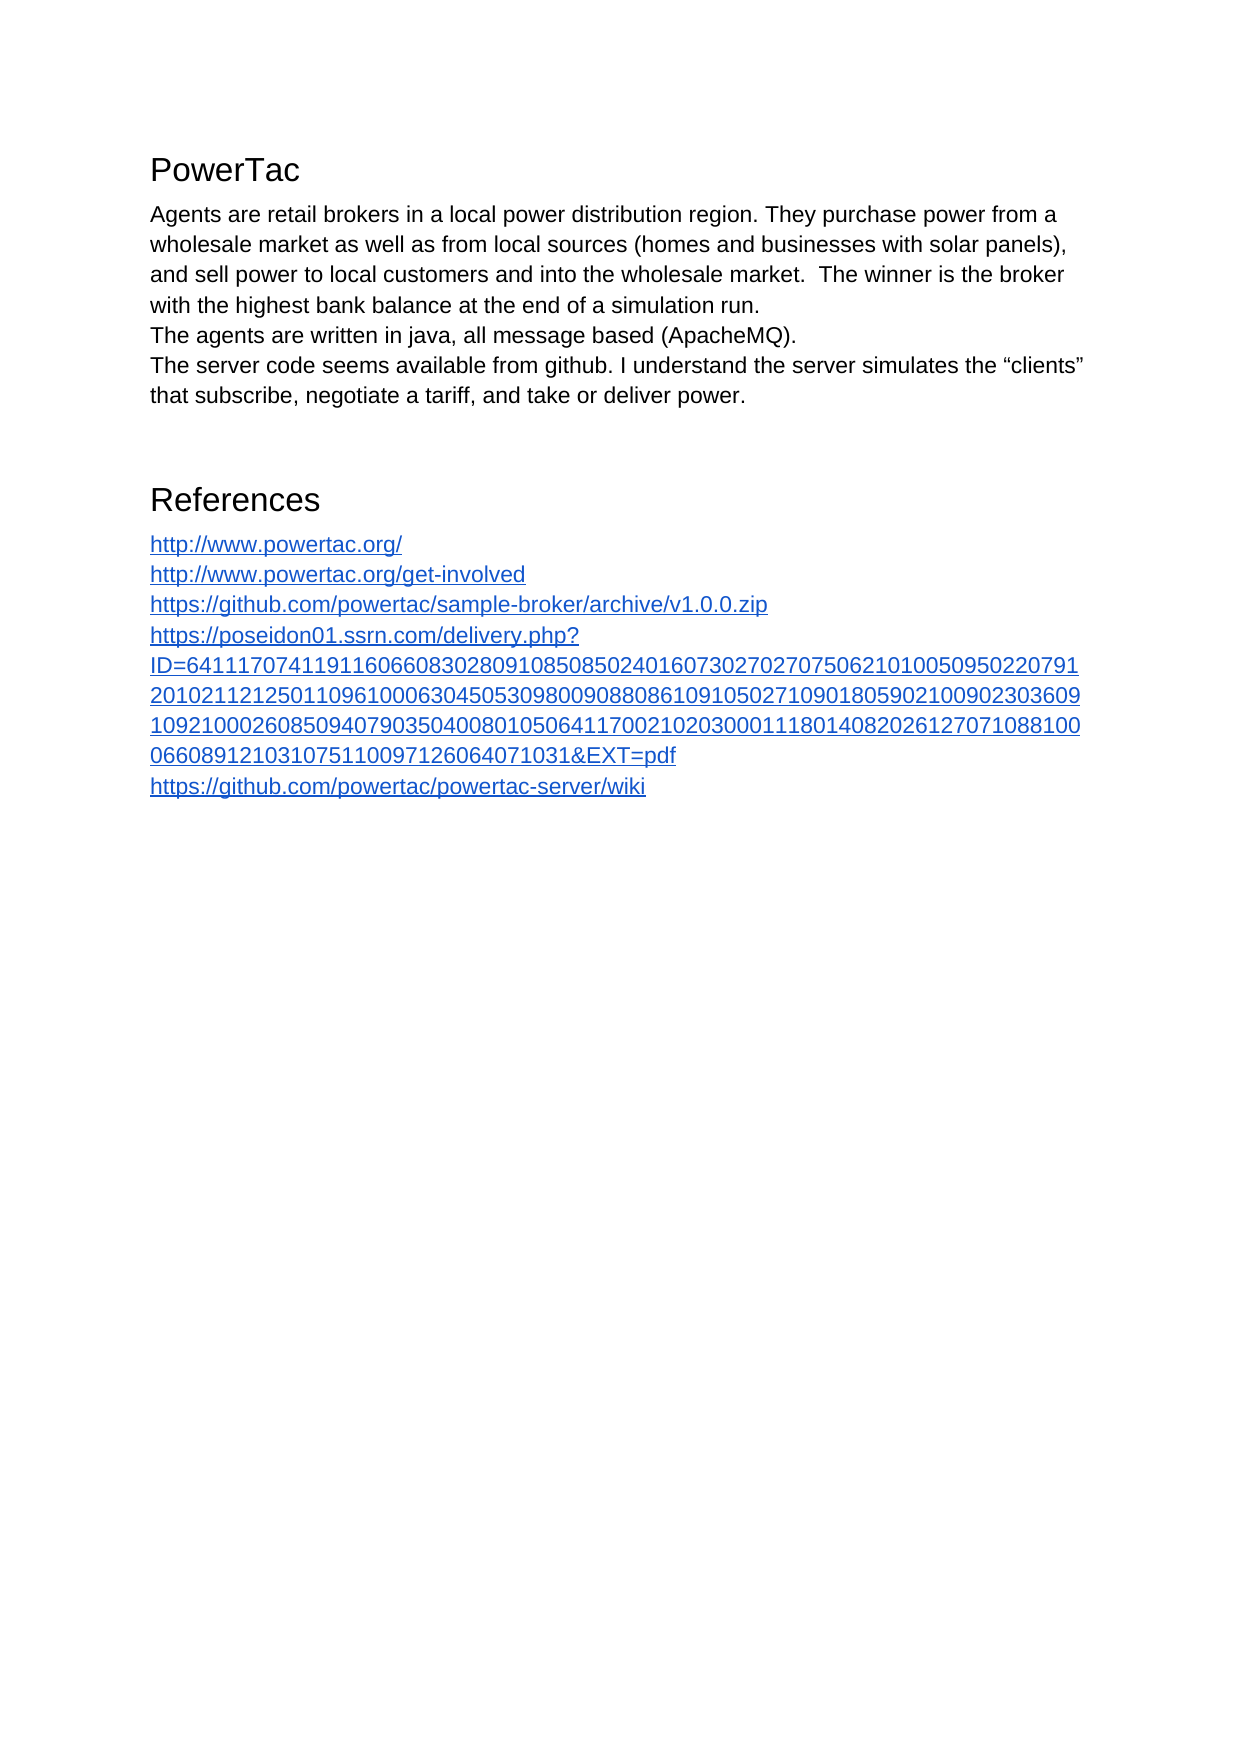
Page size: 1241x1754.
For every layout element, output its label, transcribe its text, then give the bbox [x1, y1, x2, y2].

text http://www.powertac.org/get-involved [150, 561, 1090, 588]
text The agents are written in java, all message based (ApacheMQ). [150, 322, 1090, 348]
text https://github.com/powertac/sample-broker/archive/v1.0.0.zip [150, 591, 1090, 618]
subtitle References [150, 480, 1090, 518]
text Agents are retail brokers in a local power distribution region. They purchase power from a wholesale market as well as from local sources (homes and businesses with solar panels), and sell power to local customers and into the wholesale market. The winner is the broker with the highest bank balance at the end of a simulation run. [150, 201, 1090, 318]
text The server code seems available from github. I understand the server simulates the “clients” that subscribe, negotiate a tariff, and take or deliver power. [150, 352, 1090, 408]
subtitle PowerTac [150, 150, 1090, 188]
text https://github.com/powertac/powertac-server/wiki [150, 773, 1090, 799]
text https://poseidon01.ssrn.com/delivery.php?ID=641117074119116066083028091085085024016073027027075062101005095022079120102112125011096100063045053098009088086109105027109018059021009023036091092100026085094079035040080105064117002102030001118014082026127071088100066089121031075110097126064071031&EXT=pdf [150, 622, 1090, 769]
text http://www.powertac.org/ [150, 531, 1090, 557]
